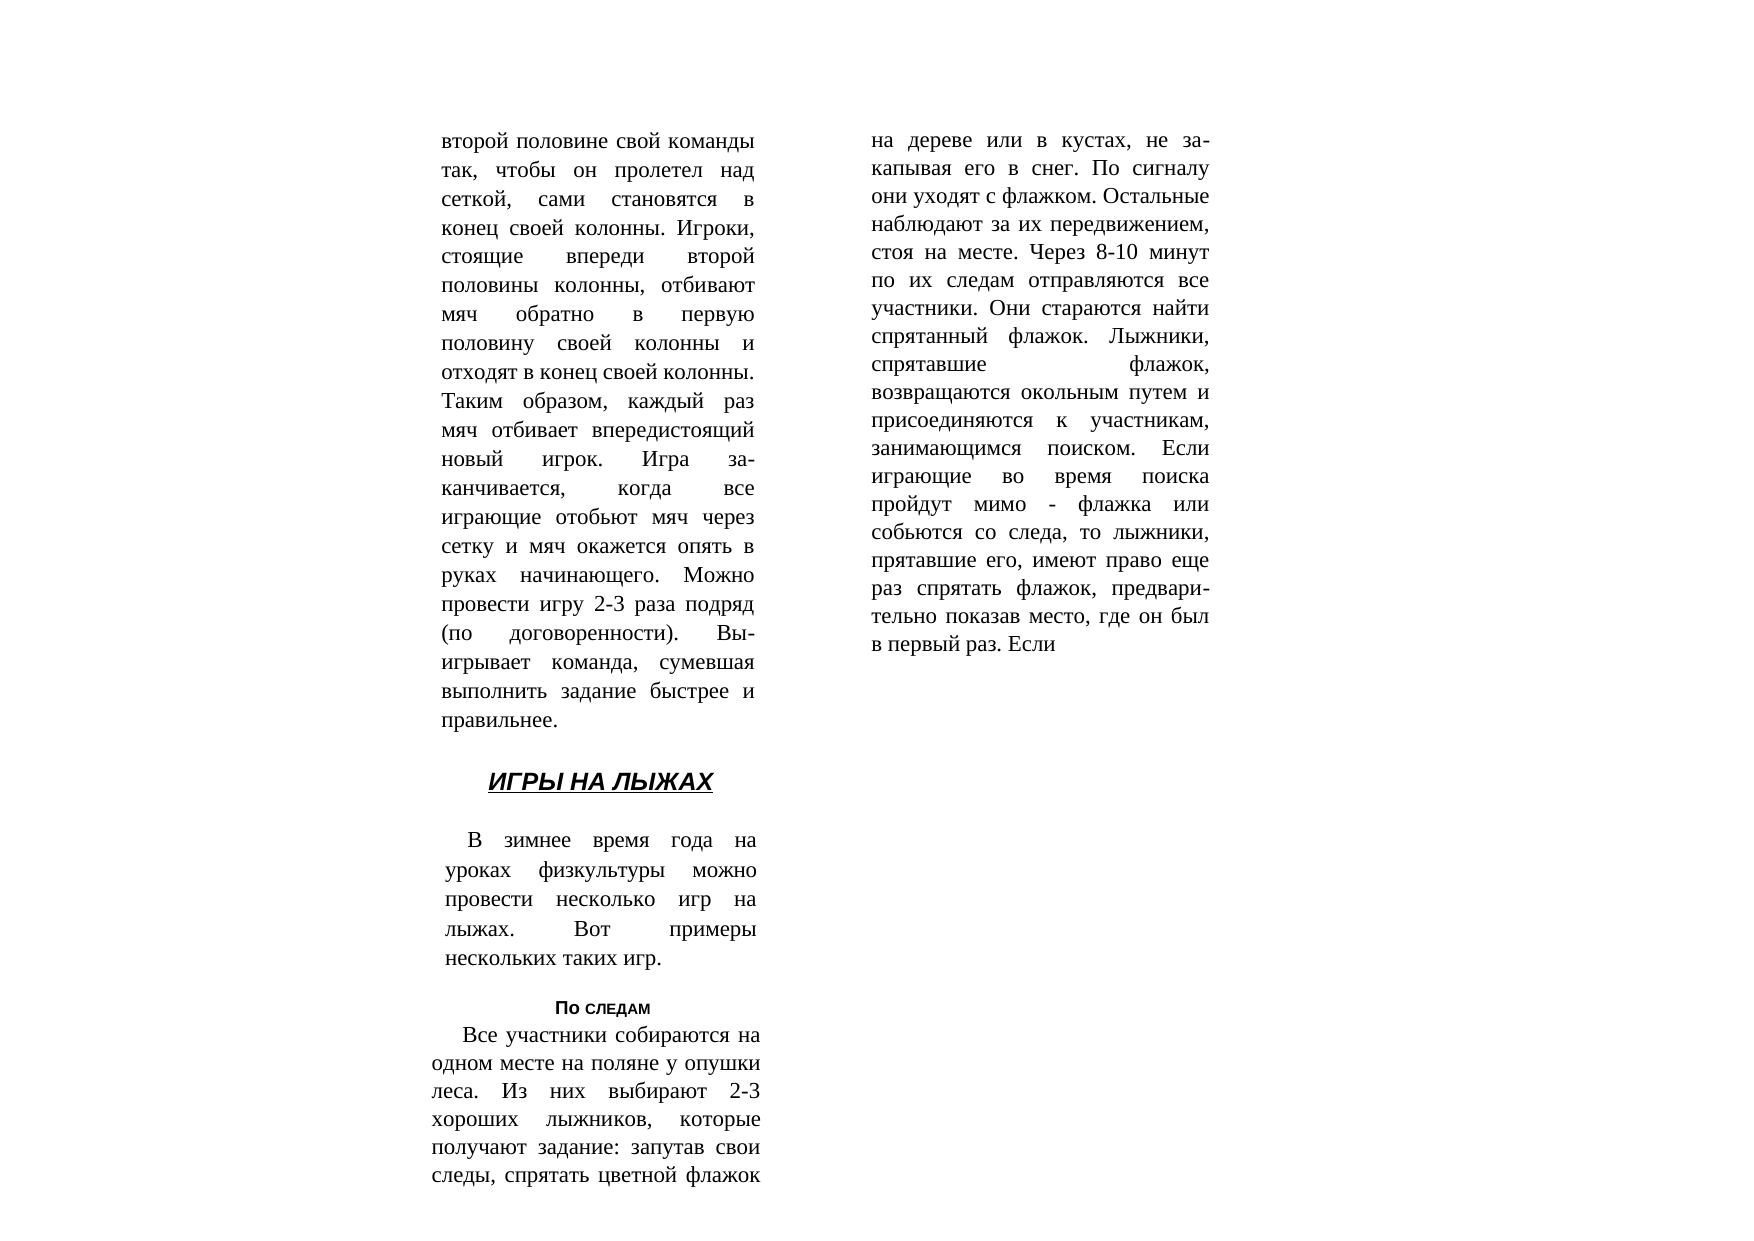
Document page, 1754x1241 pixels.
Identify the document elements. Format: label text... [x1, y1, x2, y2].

text По следам [444, 992, 761, 1020]
text ИГРЫ НА ЛЫЖАХ [440, 767, 761, 796]
text Все участники собираются на одном месте на поляне у опушки леса. Из них выбирают 2-3 хороших лыжников, которые получают задание: запутав свои следы, спрятать цветной флажок на дереве или в кустах, не закапывая его в снег. По сигналу они уходят с флажком. Остальные наблюдают за их передвижением, стоя на месте. Через 8-10 минут по их следам отправляются все участники. Они стараются найти спрятанный флажок. Лыжники, спрятавшие флажок, возвращаются окольным путем и присоединяются к участникам, занимающимся поиском. Если играющие во время поиска пройдут мимо - флажка или собьются со следа, то лыжники, прятавшие его, имеют право еще раз спрятать флажок, предварительно показав место, где он был в первый раз. Если [871, 125, 1210, 657]
text Все участники собираются на одном месте на поляне у опушки леса. Из них выбирают 2-3 хороших лыжников, которые получают задание: запутав свои следы, спрятать цветной флажок на дереве или в кустах, не закапывая его в снег. По сигналу они уходят с флажком. Остальные наблюдают за их передвижением, стоя на месте. Через 8-10 минут по их следам отправляются все участники. Они стараются найти спрятанный флажок. Лыжники, спрятавшие флажок, возвращаются окольным путем и присоединяются к участникам, занимающимся поиском. Если играющие во время поиска пройдут мимо - флажка или собьются со следа, то лыжники, прятавшие его, имеют право еще раз спрятать флажок, предварительно показав место, где он был в первый раз. Если [431, 1020, 761, 1188]
text второй половине свой команды так, чтобы он пролетел над сеткой, сами становятся в конец своей колонны. Игроки, стоящие впереди второй половины колонны, отбивают мяч обратно в первую половину своей колонны и отходят в конец своей колонны. Таким образом, каждый раз мяч отбивает впередистоящий новый игрок. Игра заканчивается, когда все играющие отобьют мяч через сетку и мяч окажется опять в руках начинающего. Можно провести игру 2-3 раза подряд (по договоренности). Выигрывает команда, сумевшая выполнить задание быстрее и правильнее. [441, 125, 755, 733]
text В зимнее время года на уроках физкультуры можно провести несколько игр на лыжах. Вот примеры нескольких таких игр. [445, 824, 757, 972]
